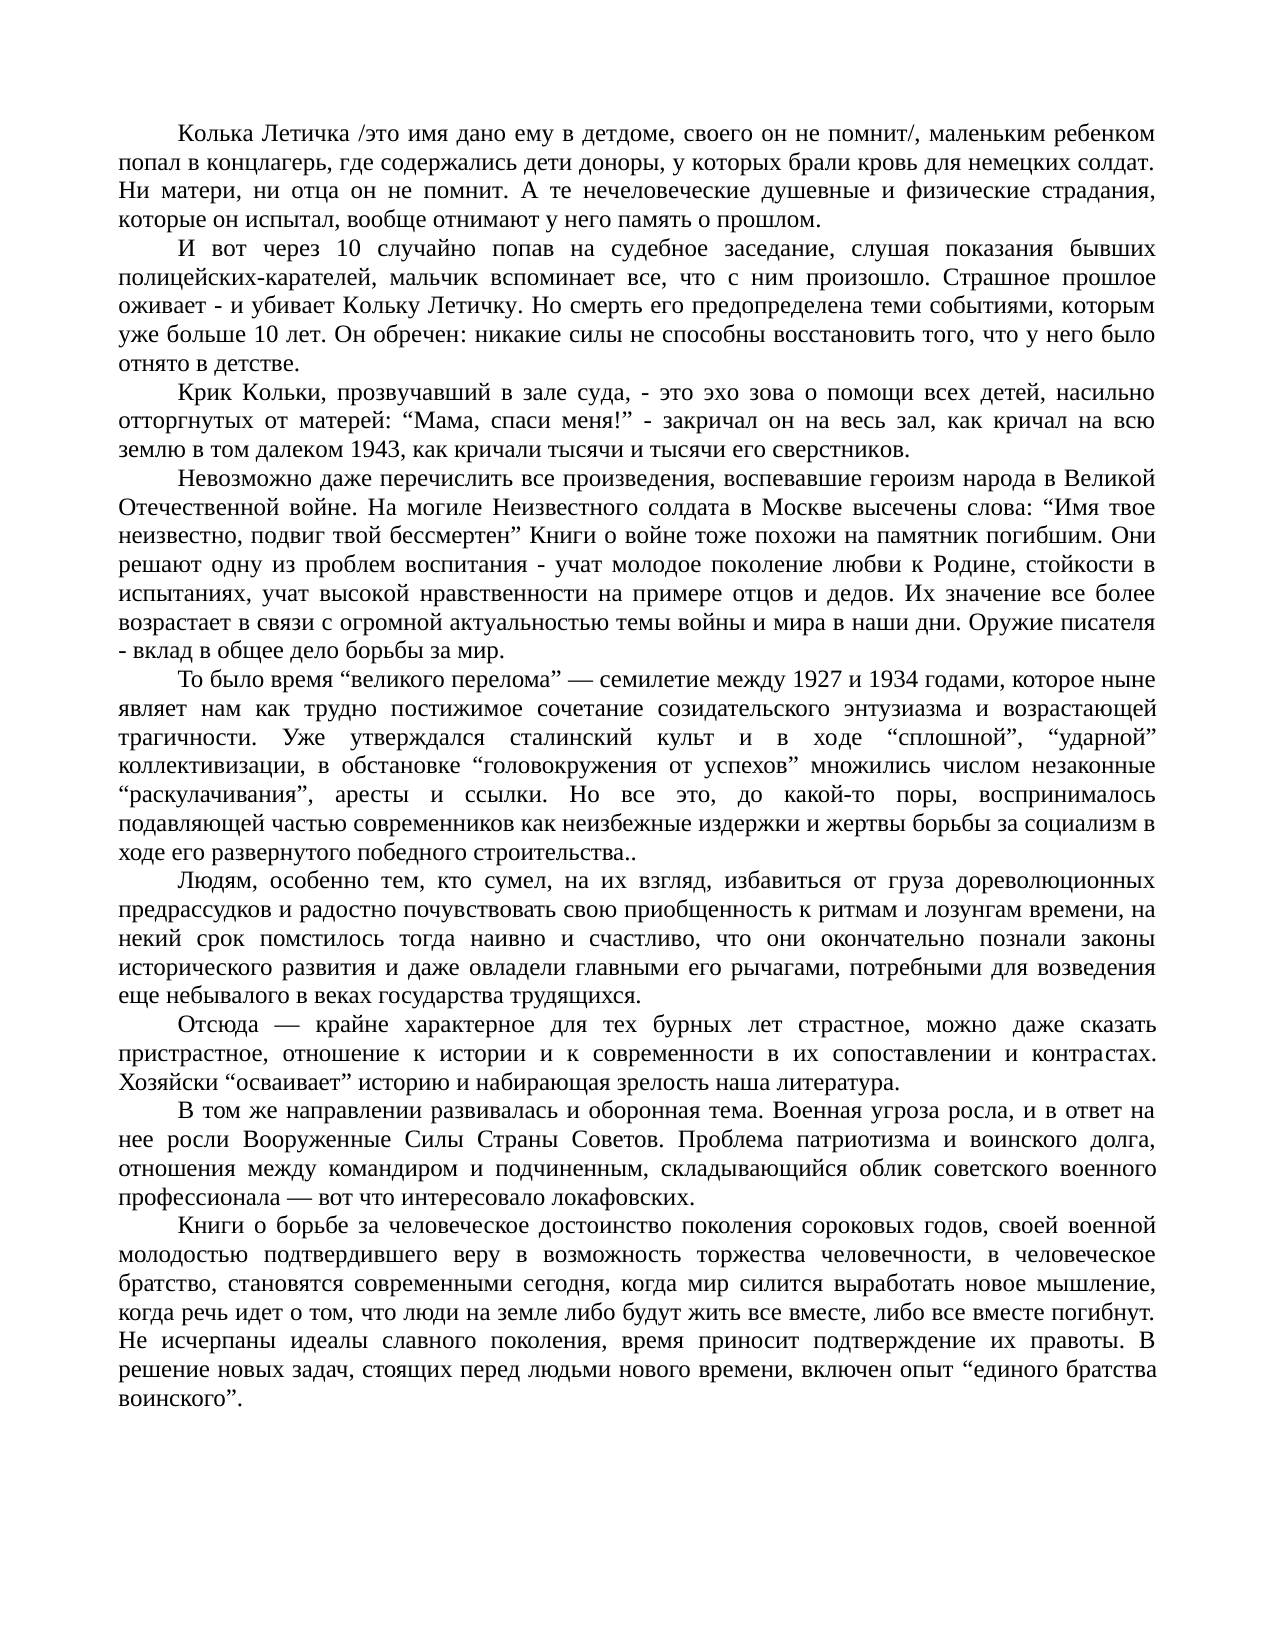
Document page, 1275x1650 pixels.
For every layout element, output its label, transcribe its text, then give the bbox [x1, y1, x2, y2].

text В том же направлении развивалась и оборонная тема. Военная угроза росла, и в ответ на нее росли Вооруженные Силы Страны Советов. Проблема патриотизма и воинского долга, отношения между командиром и подчиненным, складывающийся облик советского военного профессионала — вот что интересовало локафовских. [118, 1096, 1157, 1211]
text Отсюда — крайне характерное для тех бурных лет страстное, можно даже сказать пристрастное, отношение к истории и к современности в их сопоставлении и контрастах. Хозяйски “осваивает” историю и набирающая зрелость наша литература. [118, 1009, 1157, 1096]
text Крик Кольки, прозвучавший в зале суда, - это эхо зова о помощи всех детей, насильно отторгнутых от матерей: “Мама, спаси меня!” - закричал он на весь зал, как кричал на всю землю в том далеком 1943, как кричали тысячи и тысячи его сверстников. [118, 377, 1157, 463]
text Невозможно даже перечислить все произведения, воспевавшие героизм народа в Великой Отечественной войне. На могиле Неизвестного солдата в Москве высечены слова: “Имя твое неизвестно, подвиг твой бессмертен” Книги о войне тоже похожи на памятник погибшим. Они решают одну из проблем воспитания - учат молодое поколение любви к Родине, стойкости в испытаниях, учат высокой нравственности на примере отцов и дедов. Их значение все более возрастает в связи с огромной актуальностью темы войны и мира в наши дни. Оружие писателя - вклад в общее дело борьбы за мир. [118, 463, 1157, 664]
text Колька Летичка /это имя дано ему в детдоме, своего он не помнит/, маленьким ребенком попал в концлагерь, где содержались дети доноры, у которых брали кровь для немецких солдат. Ни матери, ни отца он не помнит. А те нечеловеческие душевные и физические страдания, которые он испытал, вообще отнимают у него память о прошлом. [118, 118, 1157, 233]
text Книги о борьбе за человеческое достоинство поколения сороковых годов, своей военной молодостью подтвердившего веру в возможность торжества человечности, в человеческое братство, становятся современными сегодня, когда мир силится выработать новое мышление, когда речь идет о том, что люди на земле либо будут жить все вместе, либо все вместе погибнут. Не исчерпаны идеалы славного поколения, время приносит подтверждение их правоты. В решение новых задач, стоящих перед людьми нового времени, включен опыт “единого братства воинского”. [118, 1211, 1157, 1412]
text Людям, особенно тем, кто сумел, на их взгляд, избавиться от груза дореволюционных предрассудков и радостно почувствовать свою приобщенность к ритмам и лозунгам времени, на некий срок помстилось тогда наивно и счастливо, что они окончательно познали законы исторического развития и даже овладели главными его рычагами, потребными для возведения еще небывалого в веках государства трудящихся. [118, 866, 1157, 1009]
text И вот через 10 случайно попав на судебное заседание, слушая показания бывших полицейских-карателей, мальчик вспоминает все, что с ним произошло. Страшное прошлое оживает - и убивает Кольку Летичку. Но смерть его предопределена теми событиями, которым уже больше 10 лет. Он обречен: никакие силы не способны восстановить того, что у него было отнято в детстве. [118, 233, 1157, 377]
text То было время “великого перелома” — семилетие между 1927 и 1934 годами, которое ныне являет нам как трудно постижимое сочетание созидательского энтузиазма и возрастающей трагичности. Уже утверждался сталинский культ и в ходе “сплошной”, “ударной” коллективизации, в обстановке “головокружения от успехов” множились числом незаконные “раскулачивания”, аресты и ссылки. Но все это, до какой-то поры, воспринималось подавляющей частью современников как неизбежные издержки и жертвы борьбы за социализм в ходе его развернутого победного строительства.. [118, 664, 1157, 866]
